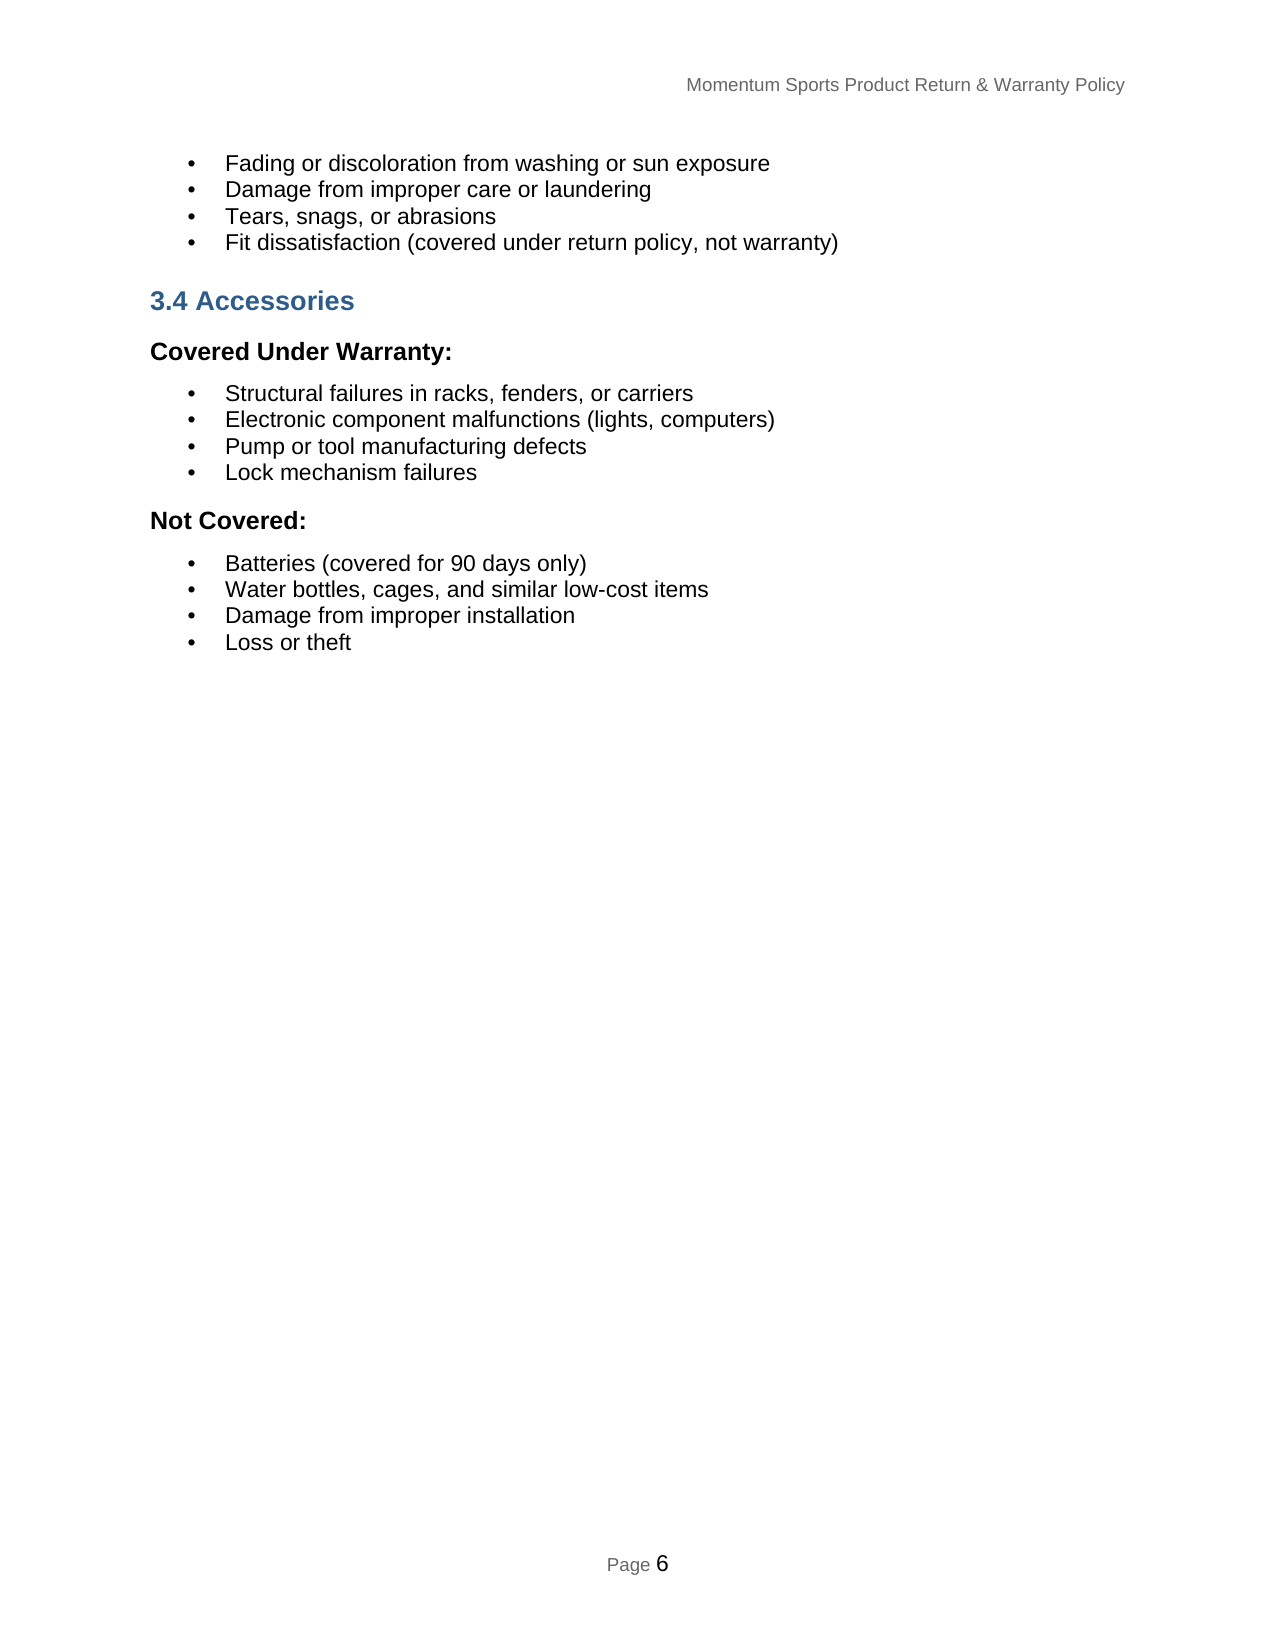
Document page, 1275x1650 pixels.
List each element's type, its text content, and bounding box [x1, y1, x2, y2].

list Damage from improper installation [187, 602, 1125, 629]
list Fit dissatisfaction (covered under return policy, not warranty) [187, 229, 1125, 255]
list Batteries (covered for 90 days only) [187, 549, 1125, 576]
subtitle Not Covered: [150, 506, 1125, 535]
list Lock mechanism failures [187, 459, 1125, 485]
list Water bottles, cages, and similar low-cost items [187, 576, 1125, 602]
subtitle Covered Under Warranty: [150, 337, 1125, 365]
list Tears, snags, or abrasions [187, 203, 1125, 229]
list Electronic component malfunctions (lights, computers) [187, 406, 1125, 433]
list Pump or tool manufacturing defects [187, 433, 1125, 459]
list Damage from improper care or laundering [187, 176, 1125, 203]
list Fading or discoloration from washing or sun exposure [187, 150, 1125, 176]
list Loss or theft [187, 629, 1125, 655]
subtitle 3.4 Accessories [150, 284, 1125, 316]
list Structural failures in racks, fenders, or carriers [187, 380, 1125, 406]
